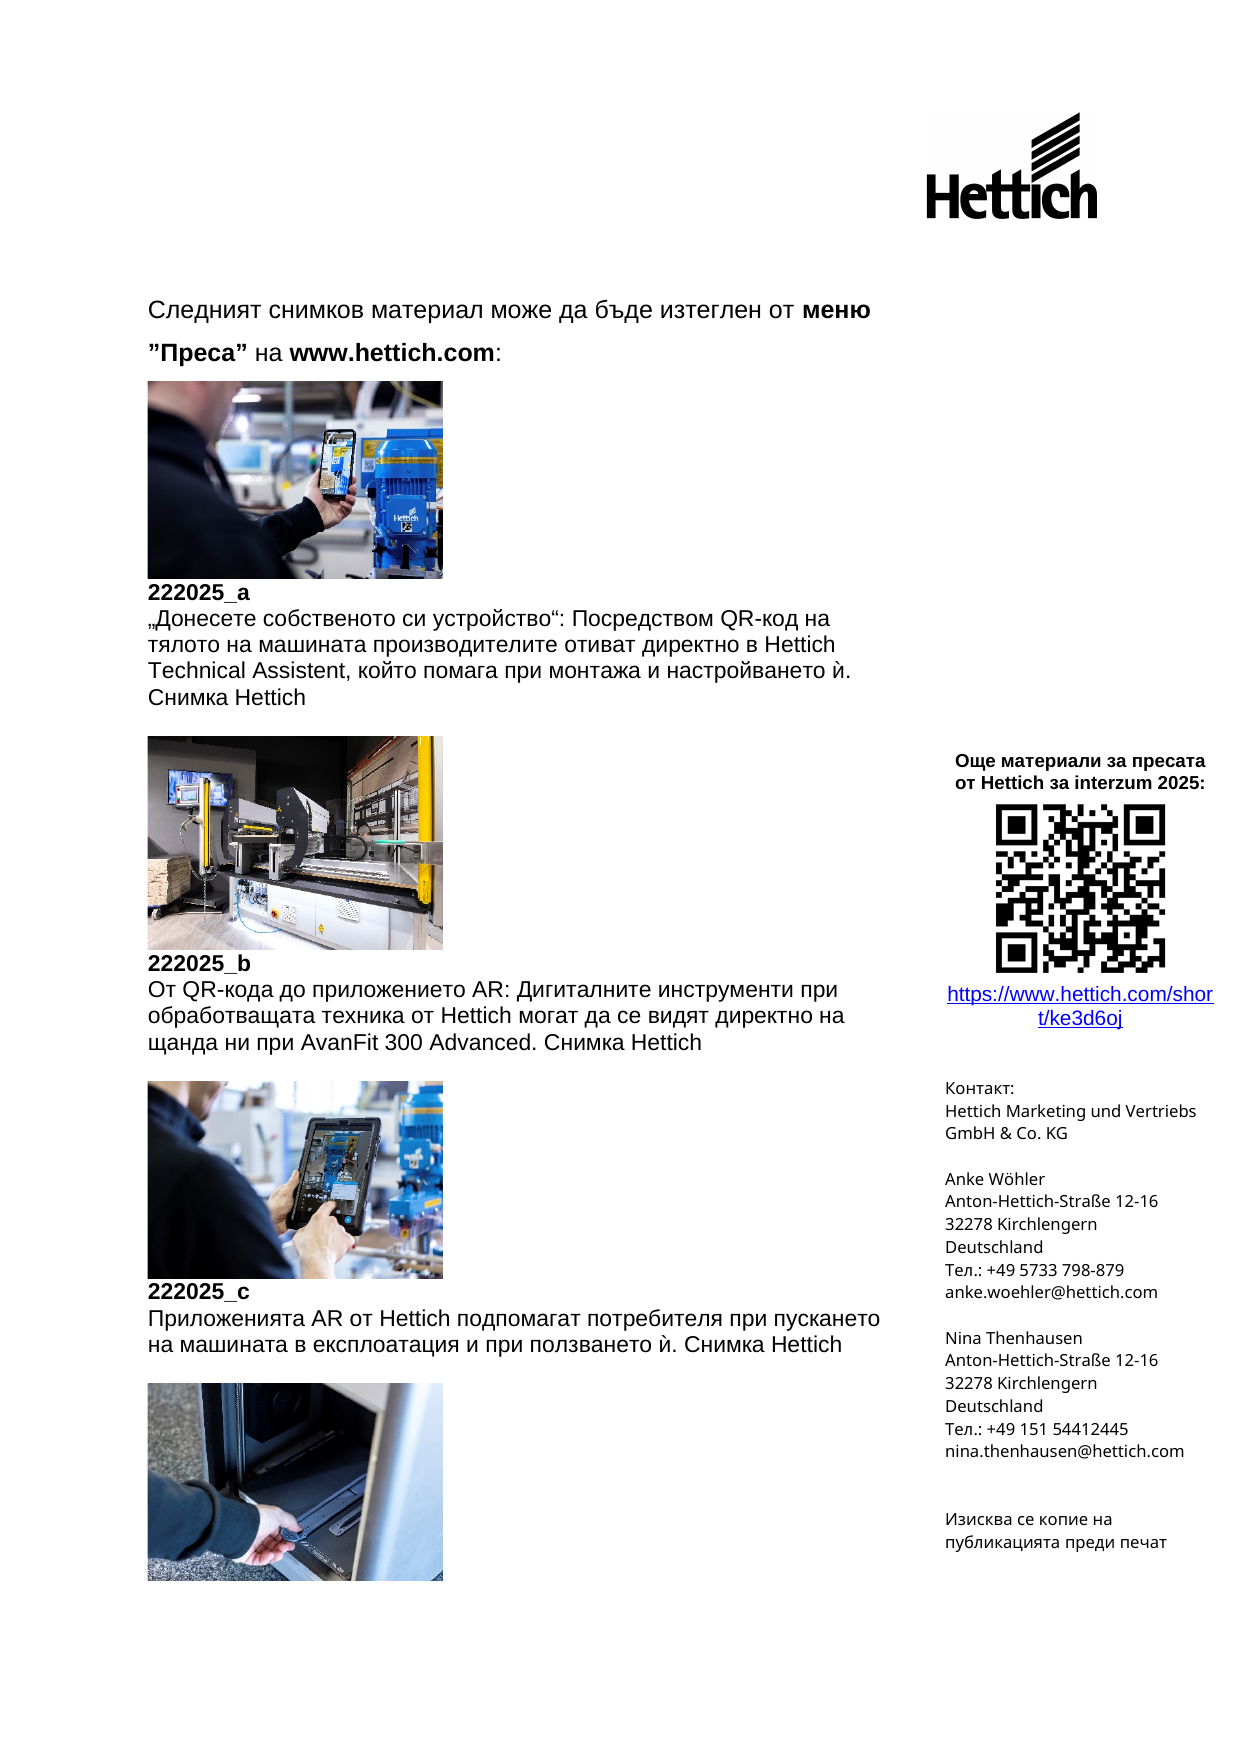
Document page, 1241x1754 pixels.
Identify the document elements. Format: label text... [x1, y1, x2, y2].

text 222025_c Приложенията AR от Hettich подпомагат потребителя при пускането на машината в експлоатация и при ползването ѝ. Снимка Hettich [148, 1278, 886, 1357]
picture [147, 1081, 443, 1279]
picture [926, 112, 1097, 219]
picture [147, 736, 443, 950]
picture [147, 381, 443, 579]
picture [147, 1383, 443, 1581]
text „Донесете собственото си устройство“: Посредством QR-код на тялото на машината производителите отиват директно в Hettich Technical Assistent, който помага при монтажа и настройването ѝ. Снимка Hettich [148, 605, 886, 710]
text Следният снимков материал може да бъде изтеглен от меню ”Преса” на www.hettich.com: [148, 295, 886, 367]
text 222025_b [148, 950, 886, 976]
text 222025_a [148, 578, 886, 605]
text От QR-кода до приложението AR: Дигиталните инструменти при обработващата техника от Hettich могат да се видят директно на щанда ни при AvanFit 300 Advanced. Снимка Hettich [148, 976, 886, 1055]
